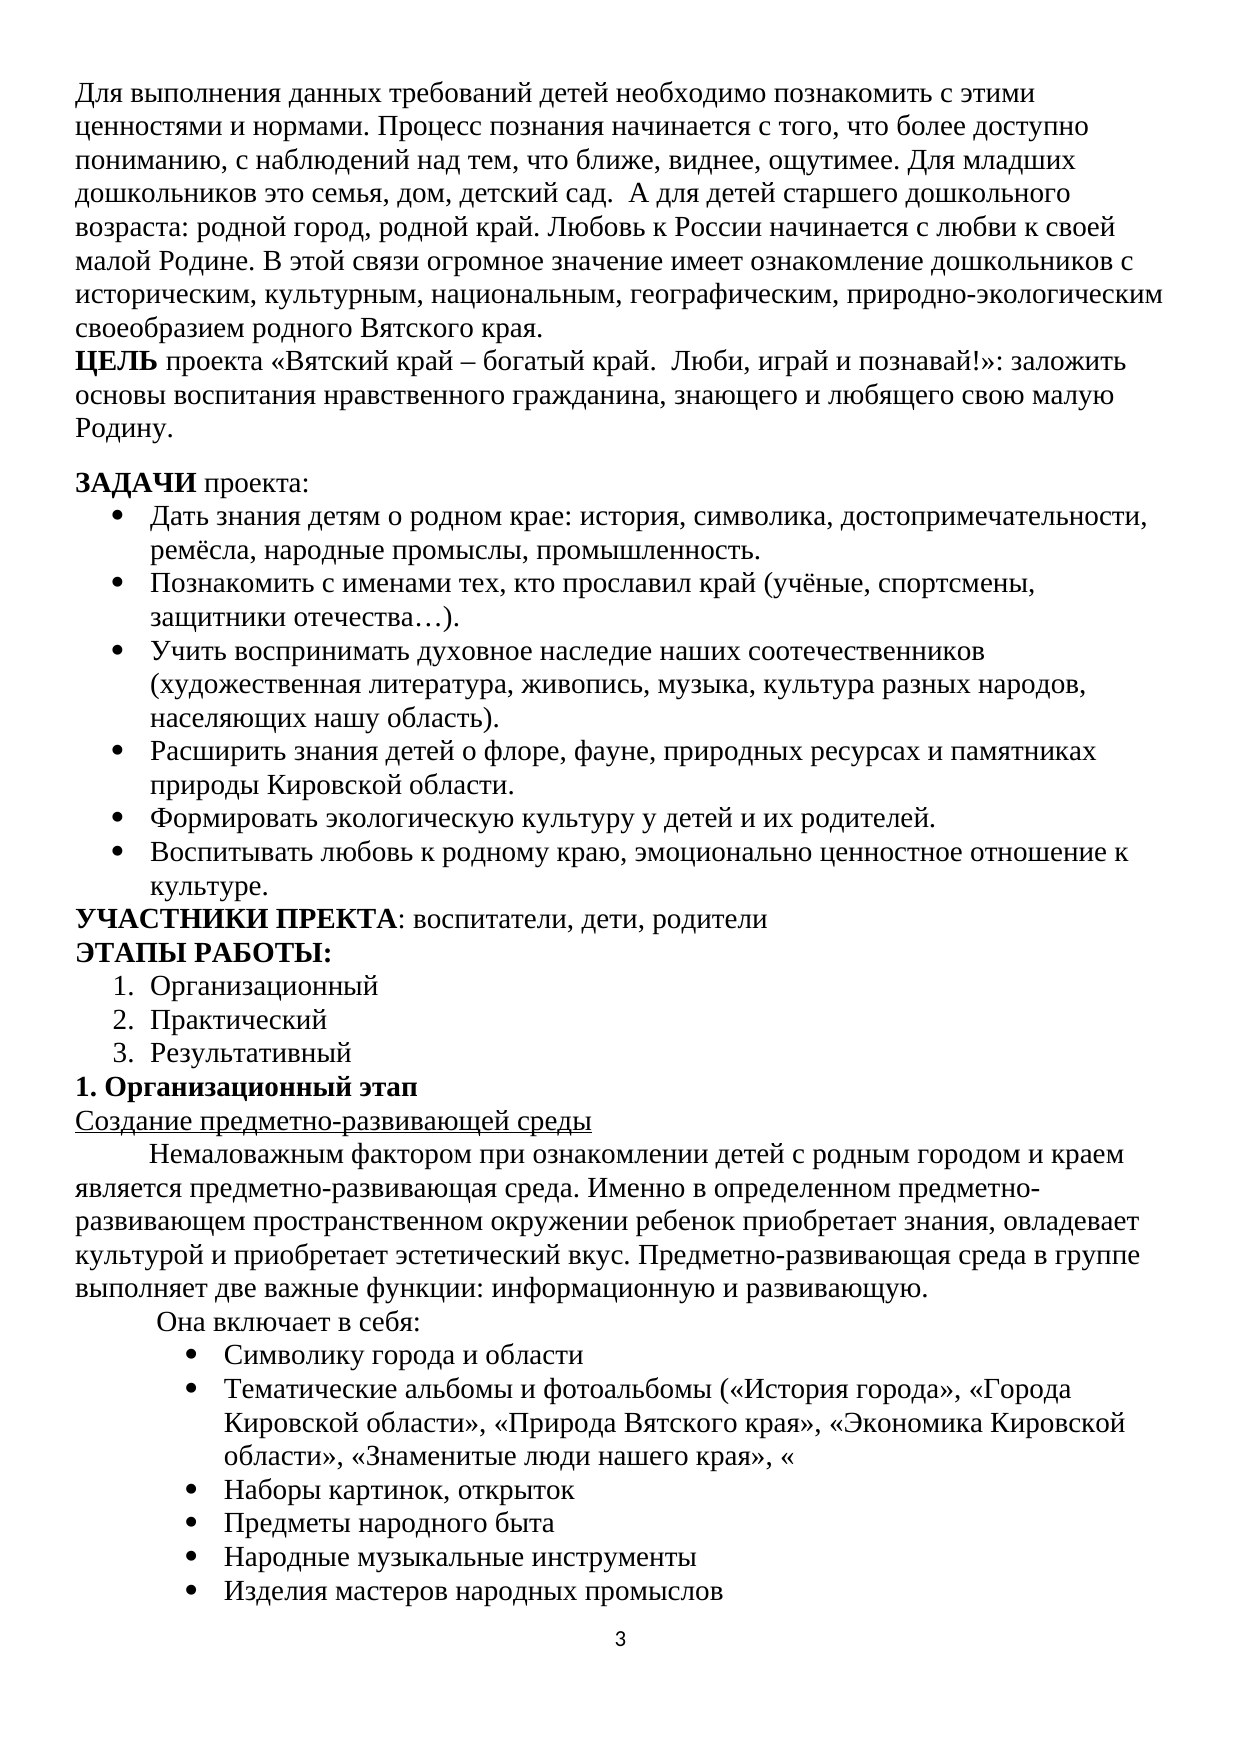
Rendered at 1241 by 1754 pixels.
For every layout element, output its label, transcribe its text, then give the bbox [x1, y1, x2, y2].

text УЧАСТНИКИ ПРЕКТА: воспитатели, дети, родители [75, 901, 1165, 935]
list Практический [112, 1002, 1165, 1036]
list Воспитывать любовь к родному краю, эмоционально ценностное отношение к культуре. [112, 834, 1165, 901]
list Символику города и области [186, 1337, 1165, 1371]
list Учить воспринимать духовное наследие наших соотечественников (художественная литература, живопись, музыка, культура разных народов, населяющих нашу область). [112, 633, 1165, 733]
text 1. Организационный этап [75, 1069, 1165, 1103]
list Наборы картинок, открыток [186, 1472, 1165, 1506]
text ЭТАПЫ РАБОТЫ: [75, 935, 1165, 968]
list Формировать экологическую культуру у детей и их родителей. [112, 801, 1165, 834]
list Предметы народного быта [186, 1506, 1165, 1539]
list Организационный [112, 968, 1165, 1002]
list Дать знания детям о родном крае: история, символика, достопримечательности, ремёсла, народные промыслы, промышленность. [112, 498, 1165, 566]
list Тематические альбомы и фотоальбомы («История города», «Города Кировской области», «Природа Вятского края», «Экономика Кировской области», «Знаменитые люди нашего края», « [186, 1371, 1165, 1472]
text Она включает в себя: [75, 1304, 1165, 1337]
list Изделия мастеров народных промыслов [186, 1573, 1165, 1606]
text ЗАДАЧИ проекта: [75, 465, 1165, 498]
text Немаловажным фактором при ознакомлении детей с родным городом и краем является предметно-развивающая среда. Именно в определенном предметно-развивающем пространственном окружении ребенок приобретает знания, овладевает культурой и приобретает эстетический вкус. Предметно-развивающая среда в группе выполняет две важные функции: информационную и развивающую. [75, 1136, 1165, 1304]
text Для выполнения данных требований детей необходимо познакомить с этими ценностями и нормами. Процесс познания начинается с того, что более доступно пониманию, с наблюдений над тем, что ближе, виднее, ощутимее. Для младших дошкольников это семья, дом, детский сад. А для детей старшего дошкольного возраста: родной город, родной край. Любовь к России начинается с любви к своей малой Родине. В этой связи огромное значение имеет ознакомление дошкольников с историческим, культурным, национальным, географическим, природно-экологическим своеобразием родного Вятского края. [75, 75, 1165, 343]
list Расширить знания детей о флоре, фауне, природных ресурсах и памятниках природы Кировской области. [112, 733, 1165, 801]
list Народные музыкальные инструменты [186, 1539, 1165, 1573]
list Результативный [112, 1036, 1165, 1069]
list Познакомить с именами тех, кто прославил край (учёные, спортсмены, защитники отечества…). [112, 566, 1165, 633]
text ЦЕЛЬ проекта «Вятский край – богатый край. Люби, играй и познавай!»: заложить основы воспитания нравственного гражданина, знающего и любящего свою малую Родину. [75, 343, 1165, 444]
text Создание предметно-развивающей среды [75, 1103, 1165, 1136]
